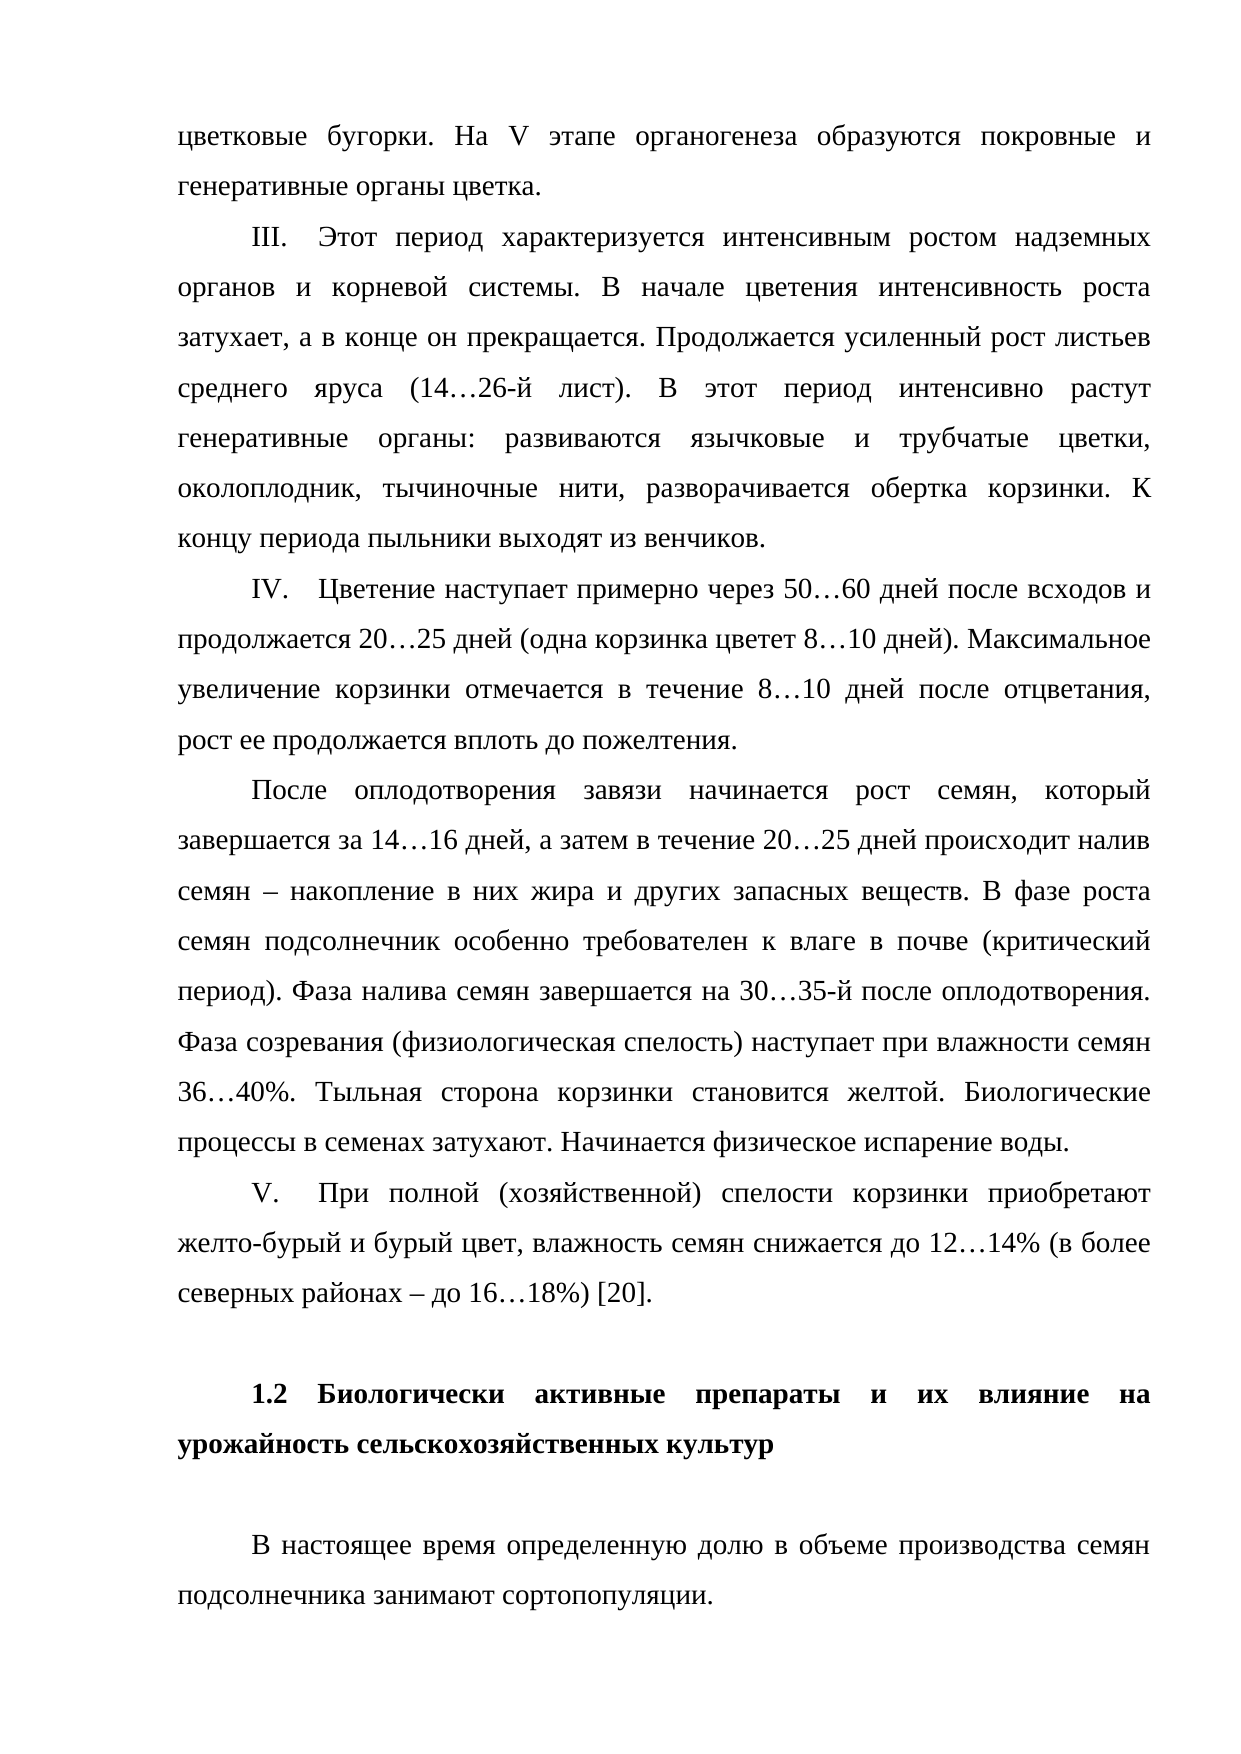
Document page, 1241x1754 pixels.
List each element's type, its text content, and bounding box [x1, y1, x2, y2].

subtitle 1.2 Биологически активные препараты и их влияние на урожайность сельскохозяйственных культур [177, 1376, 1152, 1460]
list Цветение наступает примерно через 50…60 дней после всходов и продолжается 20…25 дней (одна корзинка цветет 8…10 дней). Максимальное увеличение корзинки отмечается в течение 8…10 дней после отцветания, рост ее продолжается вплоть до пожелтения. [177, 571, 1152, 755]
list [177, 118, 1152, 202]
text В настоящее время определенную долю в объеме производства семян подсолнечника занимают сортопопуляции. [177, 1527, 1152, 1611]
list Этот период характеризуется интенсивным ростом надземных органов и корневой системы. В начале цветения интенсивность роста затухает, а в конце он прекращается. Продолжается усиленный рост листьев среднего яруса (14…26-й лист). В этот период интенсивно растут генеративные органы: развиваются язычковые и трубчатые цветки, околоплодник, тычиночные нити, разворачивается обертка корзинки. К концу периода пыльники выходят из венчиков. [177, 219, 1152, 554]
text После оплодотворения завязи начинается рост семян, который завершается за 14…16 дней, а затем в течение 20…25 дней происходит налив семян – накопление в них жира и других запасных веществ. В фазе роста семян подсолнечник особенно требователен к влаге в почве (критический период). Фаза налива семян завершается на 30…35-й после оплодотворения. Фаза созревания (физиологическая спелость) наступает при влажности семян 36…40%. Тыльная сторона корзинки становится желтой. Биологические процессы в семенах затухают. Начинается физическое испарение воды. [177, 772, 1152, 1158]
list При полной (хозяйственной) спелости корзинки приобретают желто-бурый и бурый цвет, влажность семян снижается до 12…14% (в более северных районах – до 16…18%) [20]. [177, 1175, 1152, 1309]
